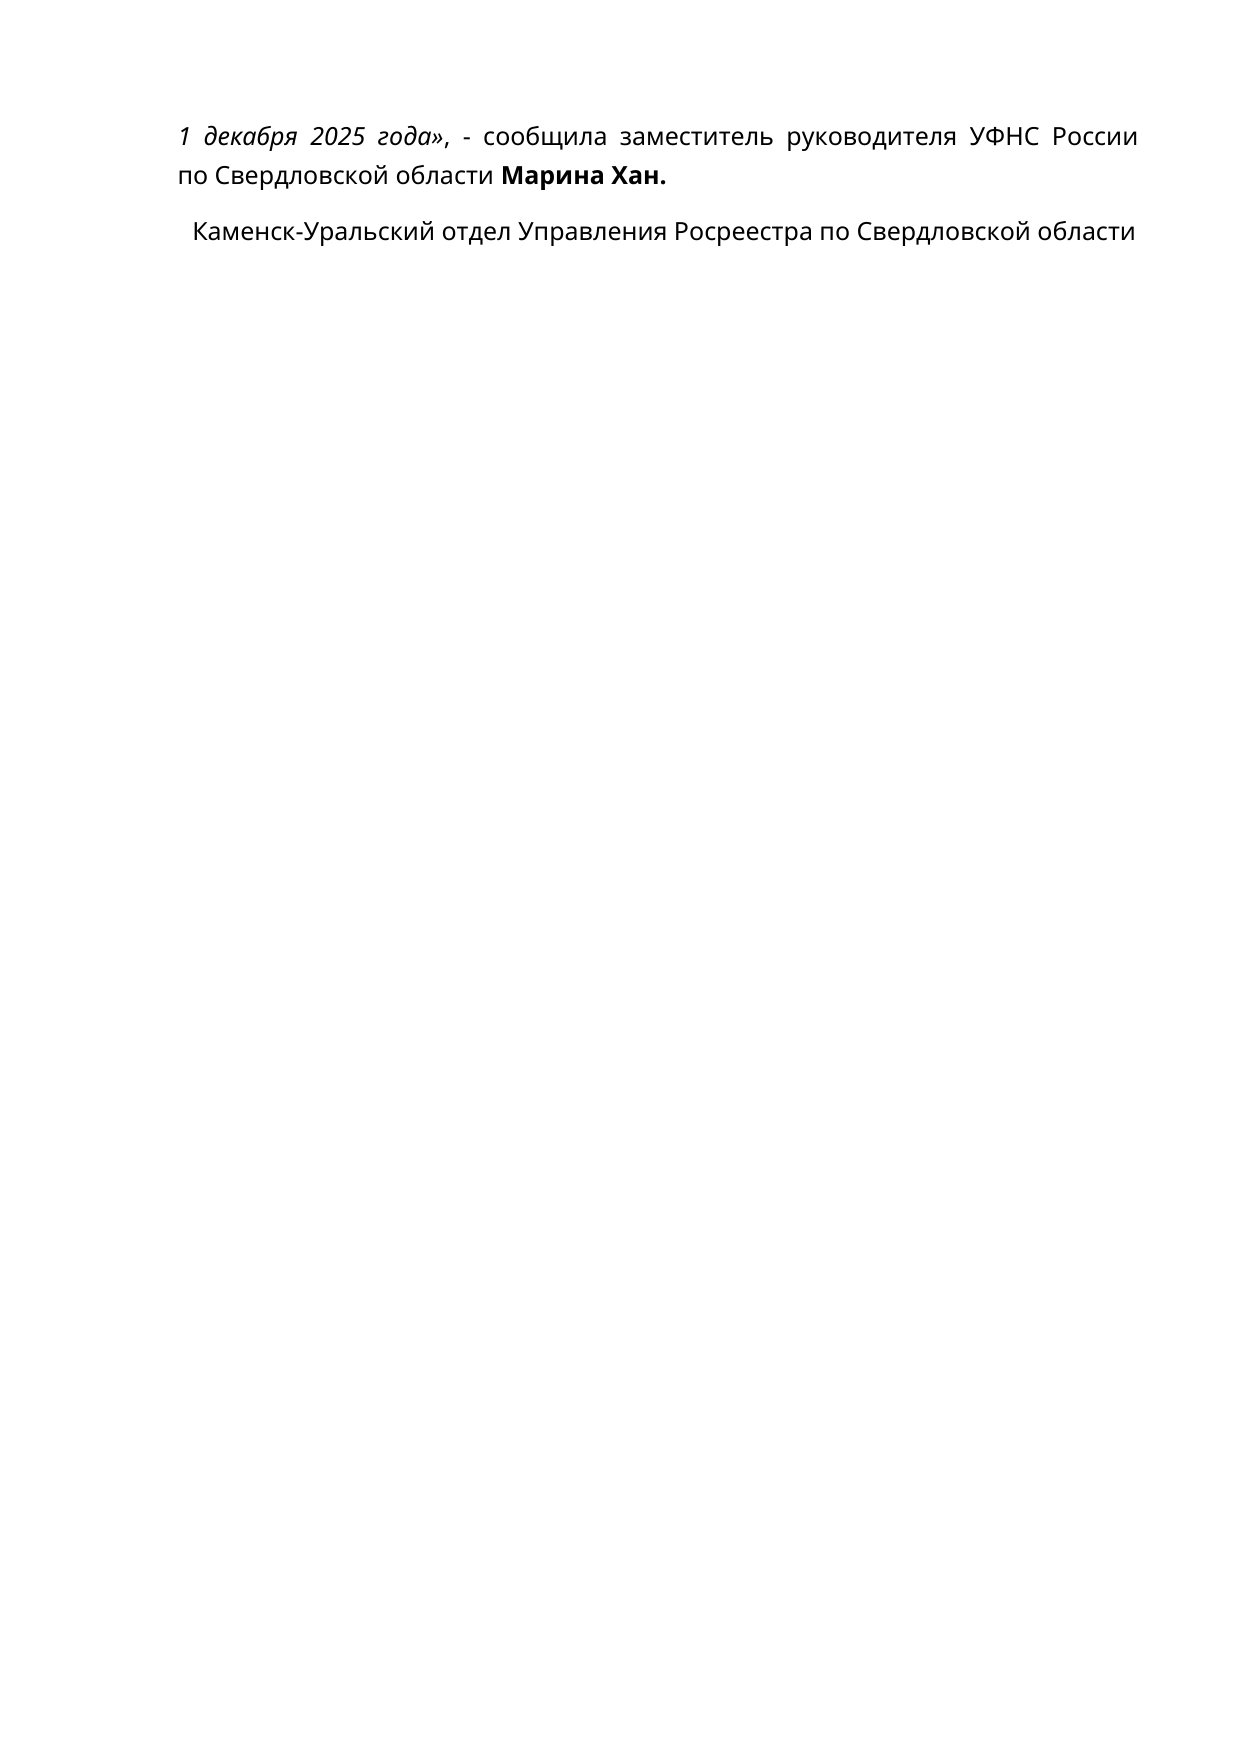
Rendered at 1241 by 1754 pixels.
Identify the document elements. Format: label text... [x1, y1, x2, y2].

text Каменск-Уральский отдел Управления Росреестра по Свердловской области [177, 213, 1152, 247]
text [177, 118, 1152, 191]
